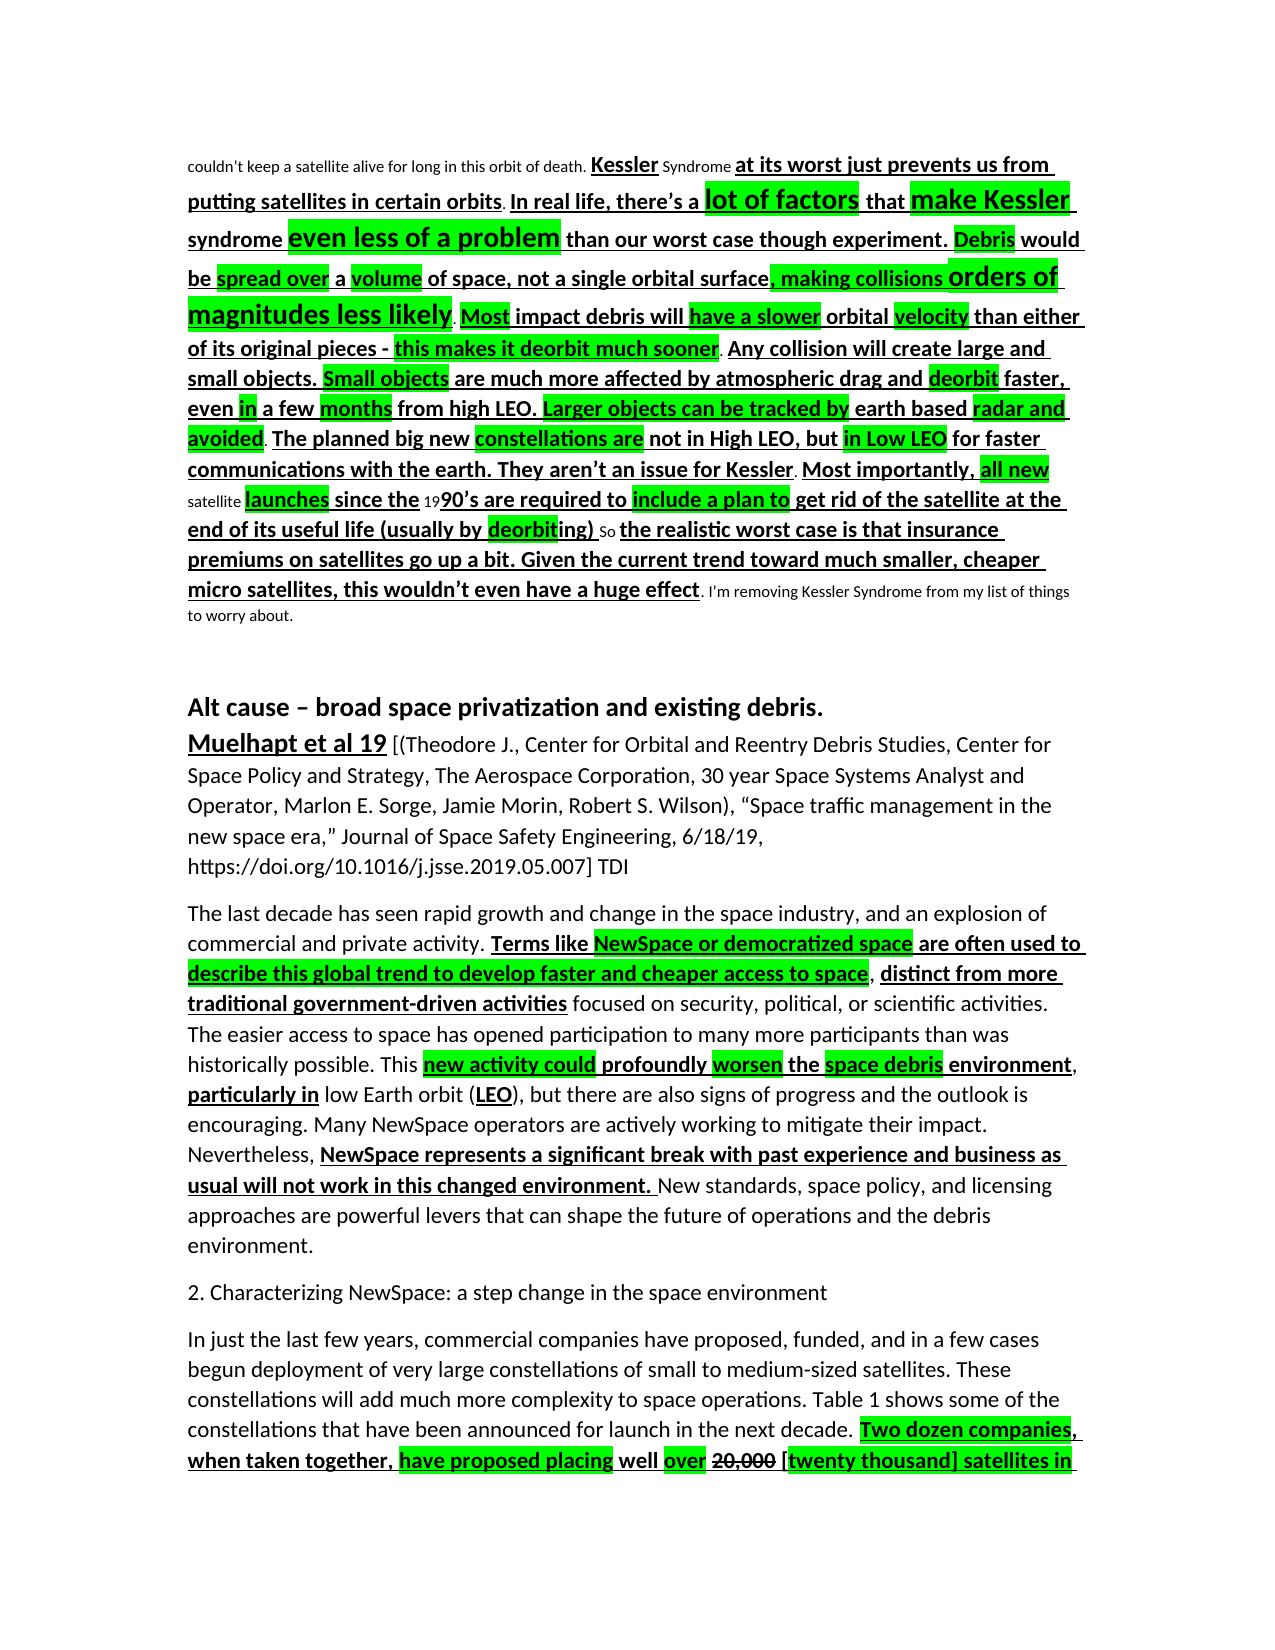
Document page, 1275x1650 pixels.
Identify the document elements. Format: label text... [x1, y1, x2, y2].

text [187, 150, 1087, 626]
text The last decade has seen rapid growth and change in the space industry, and an explosion of commercial and private activity. Terms like NewSpace or democratized space are often used to describe this global trend to develop faster and cheaper access to space, distinct from more traditional government-driven activities focused on security, political, or scientific activities. The easier access to space has opened participation to many more participants than was historically possible. This new activity could profoundly worsen the space debris environment, particularly in low Earth orbit (LEO), but there are also signs of progress and the outlook is encouraging. Many NewSpace operators are actively working to mitigate their impact. Nevertheless, NewSpace represents a significant break with past experience and business as usual will not work in this changed environment. New standards, space policy, and licensing approaches are powerful levers that can shape the future of operations and the debris environment. [187, 899, 1087, 1259]
subtitle Alt cause – broad space privatization and existing debris. [187, 691, 1087, 724]
text 2. Characterizing NewSpace: a step change in the space environment [187, 1278, 1087, 1306]
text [187, 1325, 1087, 1474]
text Muelhapt et al 19 [(Theodore J., Center for Orbital and Reentry Debris Studies, Center for Space Policy and Strategy, The Aerospace Corporation, 30 year Space Systems Analyst and Operator, Marlon E. Sorge, Jamie Morin, Robert S. Wilson), “Space traffic management in the new space era,” Journal of Space Safety Engineering, 6/18/19, https://doi.org/10.1016/j.jsse.2019.05.007] TDI [187, 726, 1087, 880]
